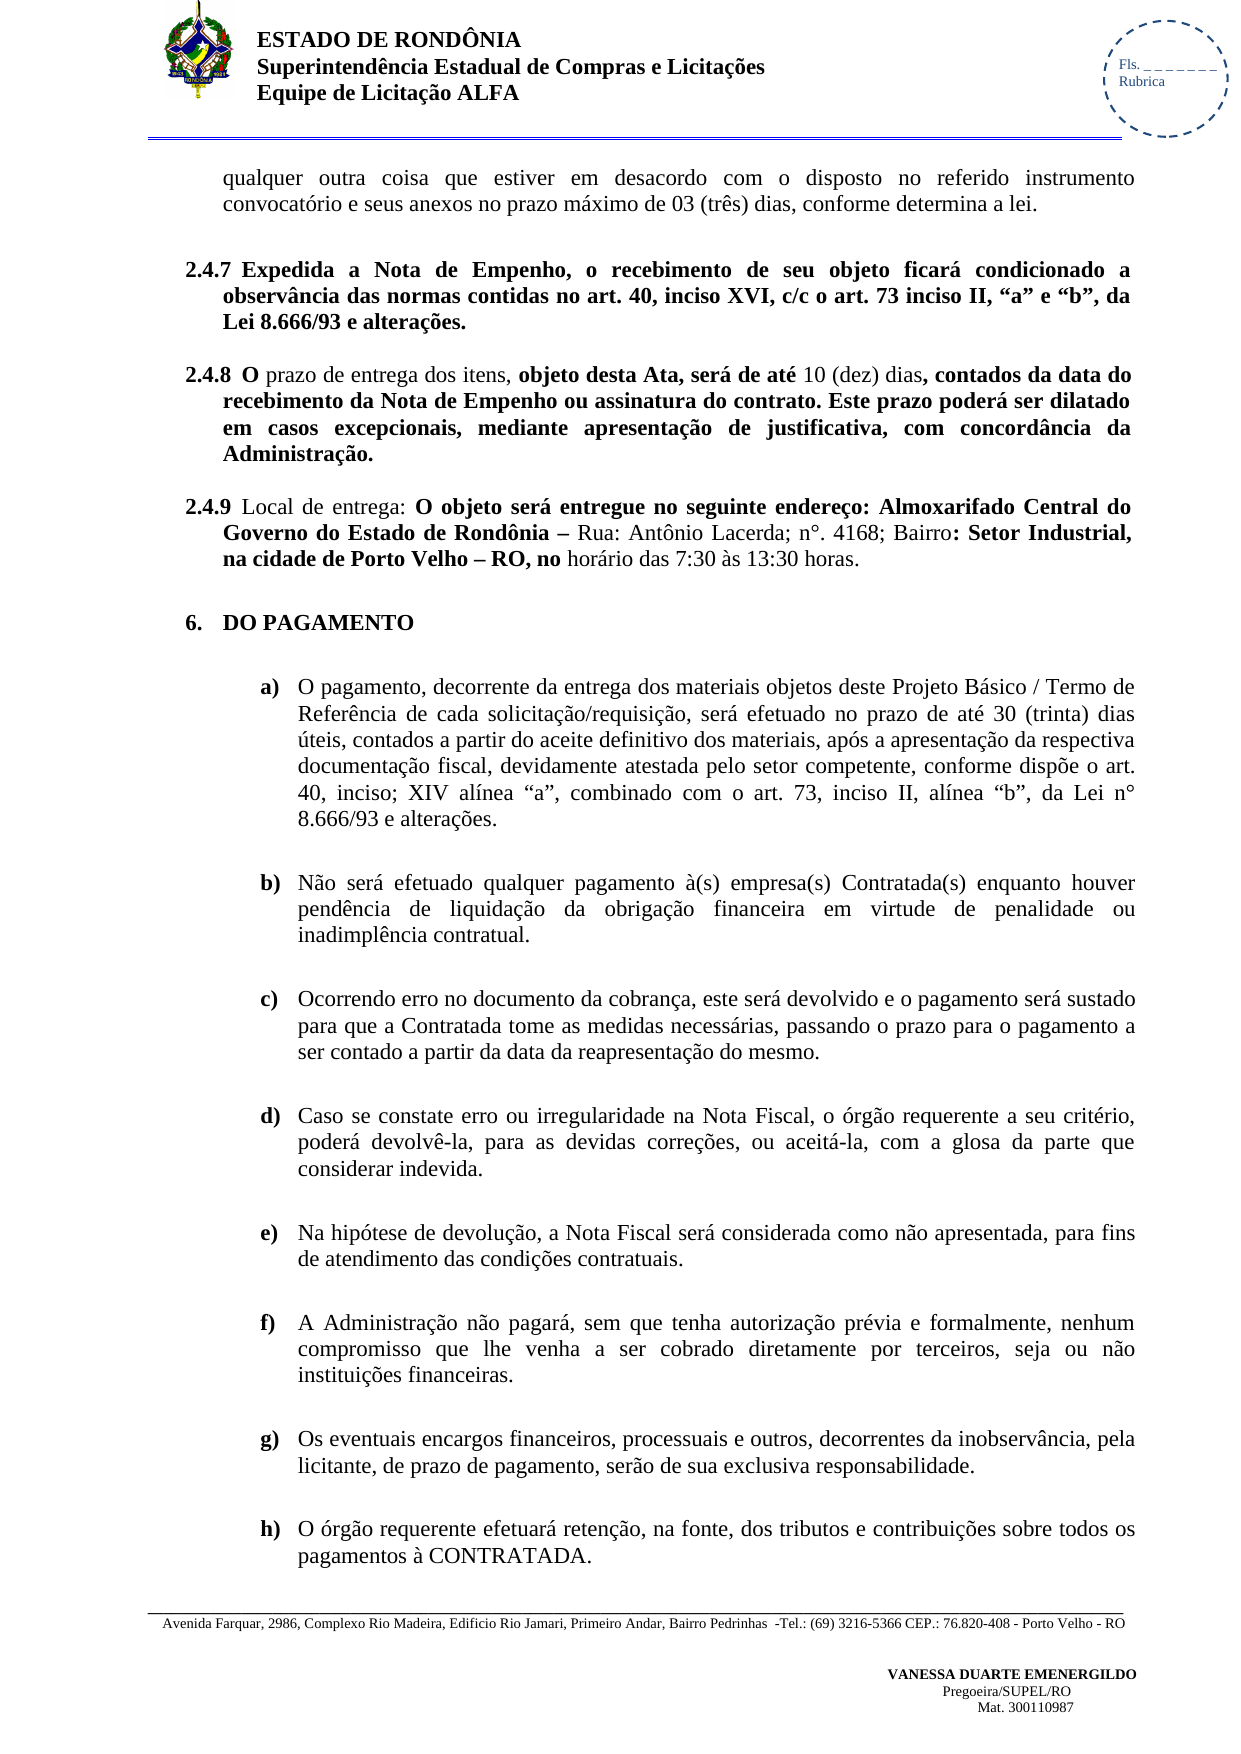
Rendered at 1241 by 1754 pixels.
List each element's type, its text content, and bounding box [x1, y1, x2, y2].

list Não será efetuado qualquer pagamento à(s) empresa(s) Contratada(s) enquanto houver pendência de liquidação da obrigação financeira em virtude de penalidade ou inadimplência contratual. [260, 869, 1137, 948]
list O pagamento, decorrente da entrega dos materiais objetos deste Projeto Básico / Termo de Referência de cada solicitação/requisição, será efetuado no prazo de até 30 (trinta) dias úteis, contados a partir do aceite definitivo dos materiais, após a apresentação da respectiva documentação fiscal, devidamente atestada pelo setor competente, conforme dispõe o art. 40, inciso; XIV alínea “a”, combinado com o art. 73, inciso II, alínea “b”, da Lei n° 8.666/93 e alterações. [260, 673, 1137, 831]
list A Administração não pagará, sem que tenha autorização prévia e formalmente, nenhum compromisso que lhe venha a ser cobrado diretamente por terceiros, seja ou não instituições financeiras. [260, 1309, 1137, 1388]
list Expedida a Nota de Empenho, o recebimento de seu objeto ficará condicionado a observância das normas contidas no art. 40, inciso XVI, c/c o art. 73 inciso II, “a” e “b”, da Lei 8.666/93 e alterações. [185, 256, 1132, 335]
list O prazo de entrega dos itens, objeto desta Ata, será de até 10 (dez) dias, contados da data do recebimento da Nota de Empenho ou assinatura do contrato. Este prazo poderá ser dilatado em casos excepcionais, mediante apresentação de justificativa, com concordância da Administração. [185, 361, 1132, 466]
list Caso se constate erro ou irregularidade na Nota Fiscal, o órgão requerente a seu critério, poderá devolvê-la, para as devidas correções, ou aceitá-la, com a glosa da parte que considerar indevida. [260, 1102, 1137, 1181]
list Os eventuais encargos financeiros, processuais e outros, decorrentes da inobservância, pela licitante, de prazo de pagamento, serão de sua exclusiva responsabilidade. [260, 1425, 1137, 1478]
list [185, 164, 1137, 217]
list O órgão requerente efetuará retenção, na fonte, dos tributos e contribuições sobre todos os pagamentos à CONTRATADA. [260, 1516, 1137, 1568]
list Ocorrendo erro no documento da cobrança, este será devolvido e o pagamento será sustado para que a Contratada tome as medidas necessárias, passando o prazo para o pagamento a ser contado a partir da data da reapresentação do mesmo. [260, 985, 1137, 1064]
list Local de entrega: O objeto será entregue no seguinte endereço: Almoxarifado Central do Governo do Estado de Rondônia – Rua: Antônio Lacerda; n°. 4168; Bairro: Setor Industrial, na cidade de Porto Velho – RO, no horário das 7:30 às 13:30 horas. [185, 493, 1132, 572]
list Na hipótese de devolução, a Nota Fiscal será considerada como não apresentada, para fins de atendimento das condições contratuais. [260, 1218, 1137, 1271]
list DO PAGAMENTO [185, 609, 1137, 636]
picture [162, 0, 235, 100]
